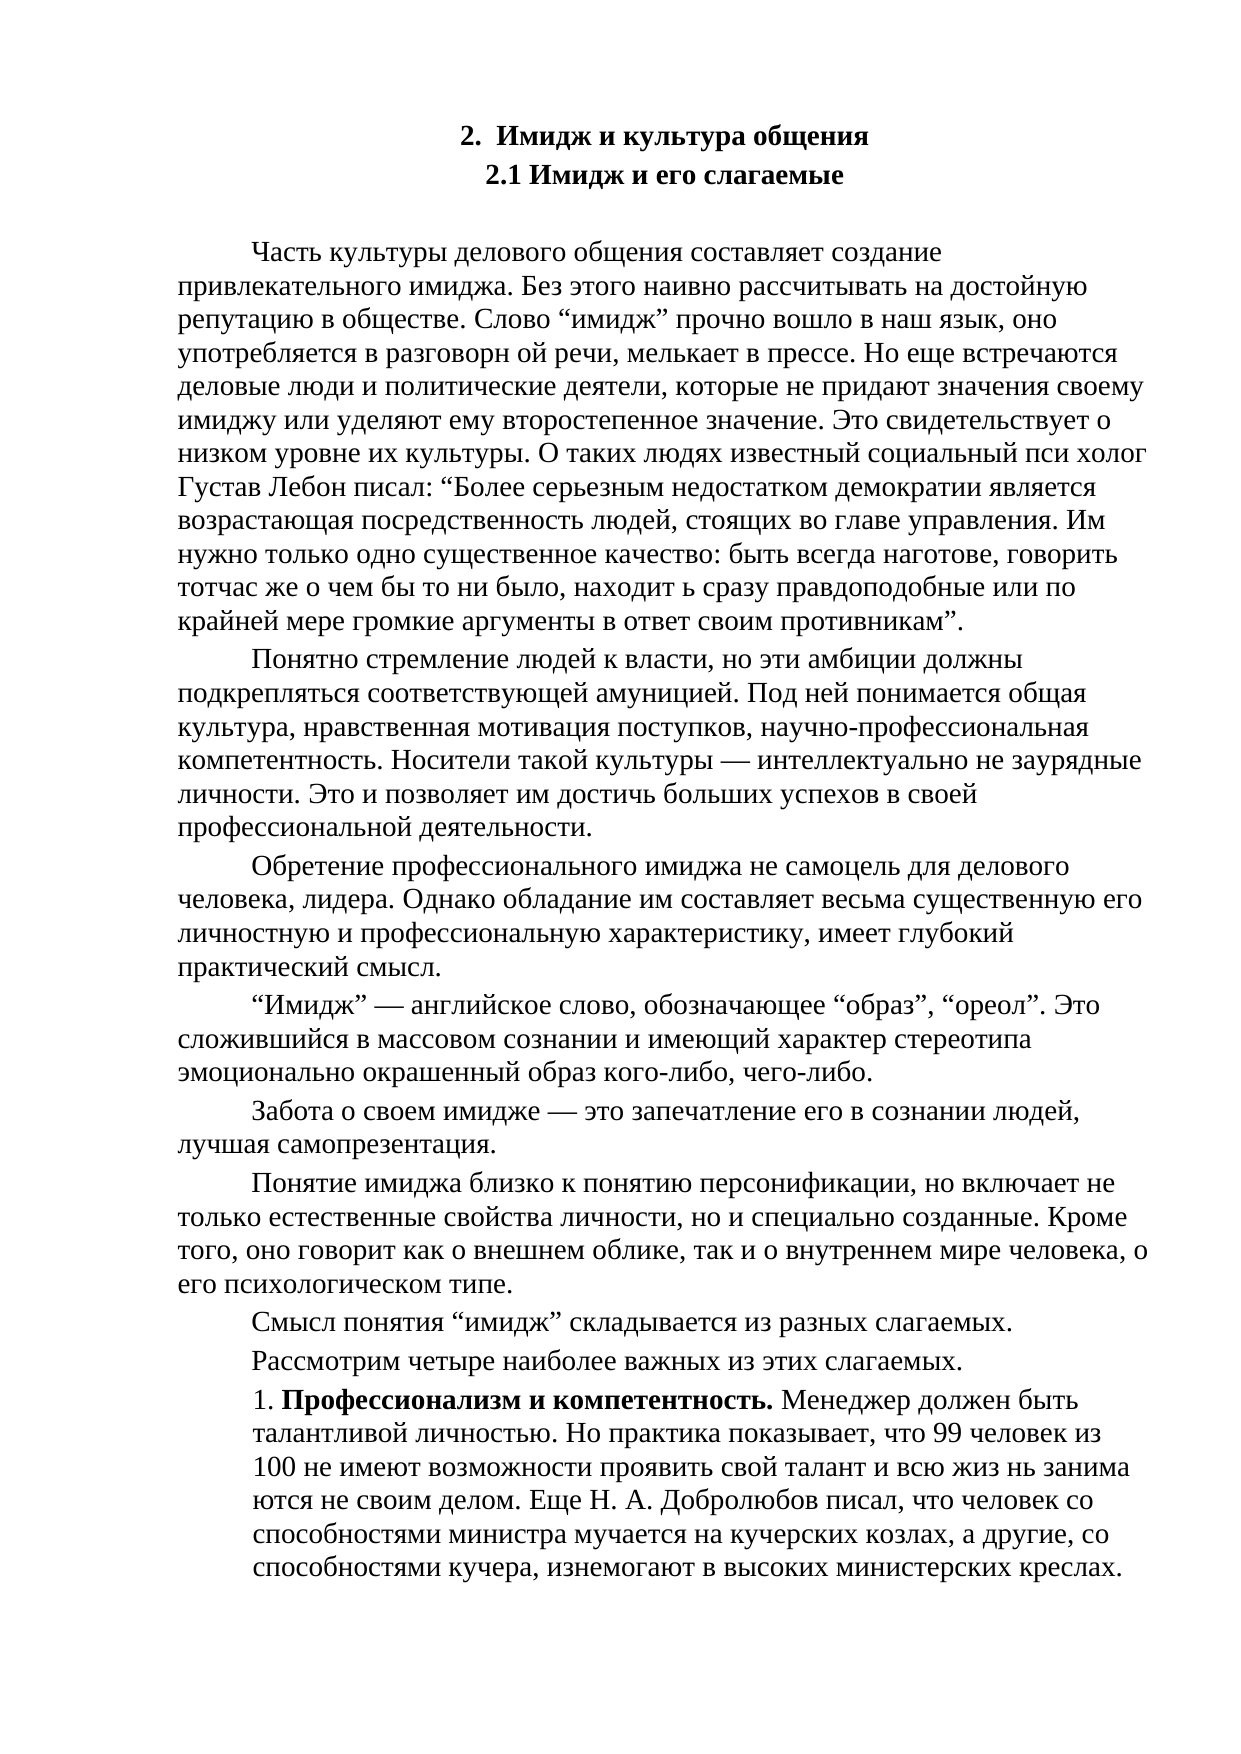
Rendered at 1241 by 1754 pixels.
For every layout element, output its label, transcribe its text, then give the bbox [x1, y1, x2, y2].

text 2.1 Имидж и его слагаемые [177, 157, 1152, 190]
text Обретение профессионального имиджа не самоцель для делового человека, лидера. Однако обладание им составляет весьма существенную его личностную и профессиональную характеристику, имеет глубокий практический смысл. [177, 848, 1152, 982]
text Рассмотрим четыре наиболее важных из этих слагаемых. [177, 1343, 1152, 1377]
text Часть культуры делового общения составляет создание привлекательного имиджа. Без этого наивно рассчитывать на достойную репутацию в обществе. Слово “имидж” прочно вошло в наш язык, оно употребляется в разговорн ой речи, мелькает в прессе. Но еще встречаются деловые люди и политические деятели, которые не придают значения своему имиджу или уделяют ему второстепенное значение. Это свидетельствует о низком уровне их культуры. О таких людях известный социальный пси холог Густав Лебон писал: “Более серьезным недостатком демократии является возрастающая посредственность людей, стоящих во главе управления. Им нужно только одно существенное качество: быть всегда наготове, говорить тотчас же о чем бы то ни было, находит ь сразу правдоподобные или по крайней мере громкие аргументы в ответ своим противникам”. [177, 234, 1152, 637]
text “Имидж” — английское слово, обозначающее “образ”, “ореол”. Это сложившийся в массовом сознании и имеющий характер стереотипа эмоционально окрашенный образ кого-либо, чего-либо. [177, 987, 1152, 1088]
text Забота о своем имидже — это запечатление его в сознании людей, лучшая самопрезентация. [177, 1093, 1152, 1160]
text Понятие имиджа близко к понятию персонификации, но включает не только естественные свойства личности, но и специально созданные. Кроме того, оно говорит как о внешнем облике, так и о внутреннем мире человека, о его психологическом типе. [177, 1165, 1152, 1299]
text 1. Профессионализм и компетентность. Менеджер должен быть талантливой личностью. Но практика показывает, что 99 человек из 100 не имеют возможности проявить свой талант и всю жиз нь занима ются не своим делом. Еще Н. А. Добролюбов писал, что человек со способностями министра мучается на кучерских козлах, а другие, со способностями кучера, изнемогают в высоких министерских креслах. [252, 1382, 1152, 1583]
text Понятно стремление людей к власти, но эти амбиции должны подкрепляться соответствующей амуницией. Под ней понимается общая культура, нравственная мотивация поступков, научно-профессиональная компетентность. Носители такой культуры — интеллектуально не заурядные личности. Это и позволяет им достичь больших успехов в своей профессиональной деятельности. [177, 642, 1152, 843]
text Смысл понятия “имидж” складывается из разных слагаемых. [177, 1304, 1152, 1338]
text 2. Имидж и культура общения [177, 118, 1152, 152]
